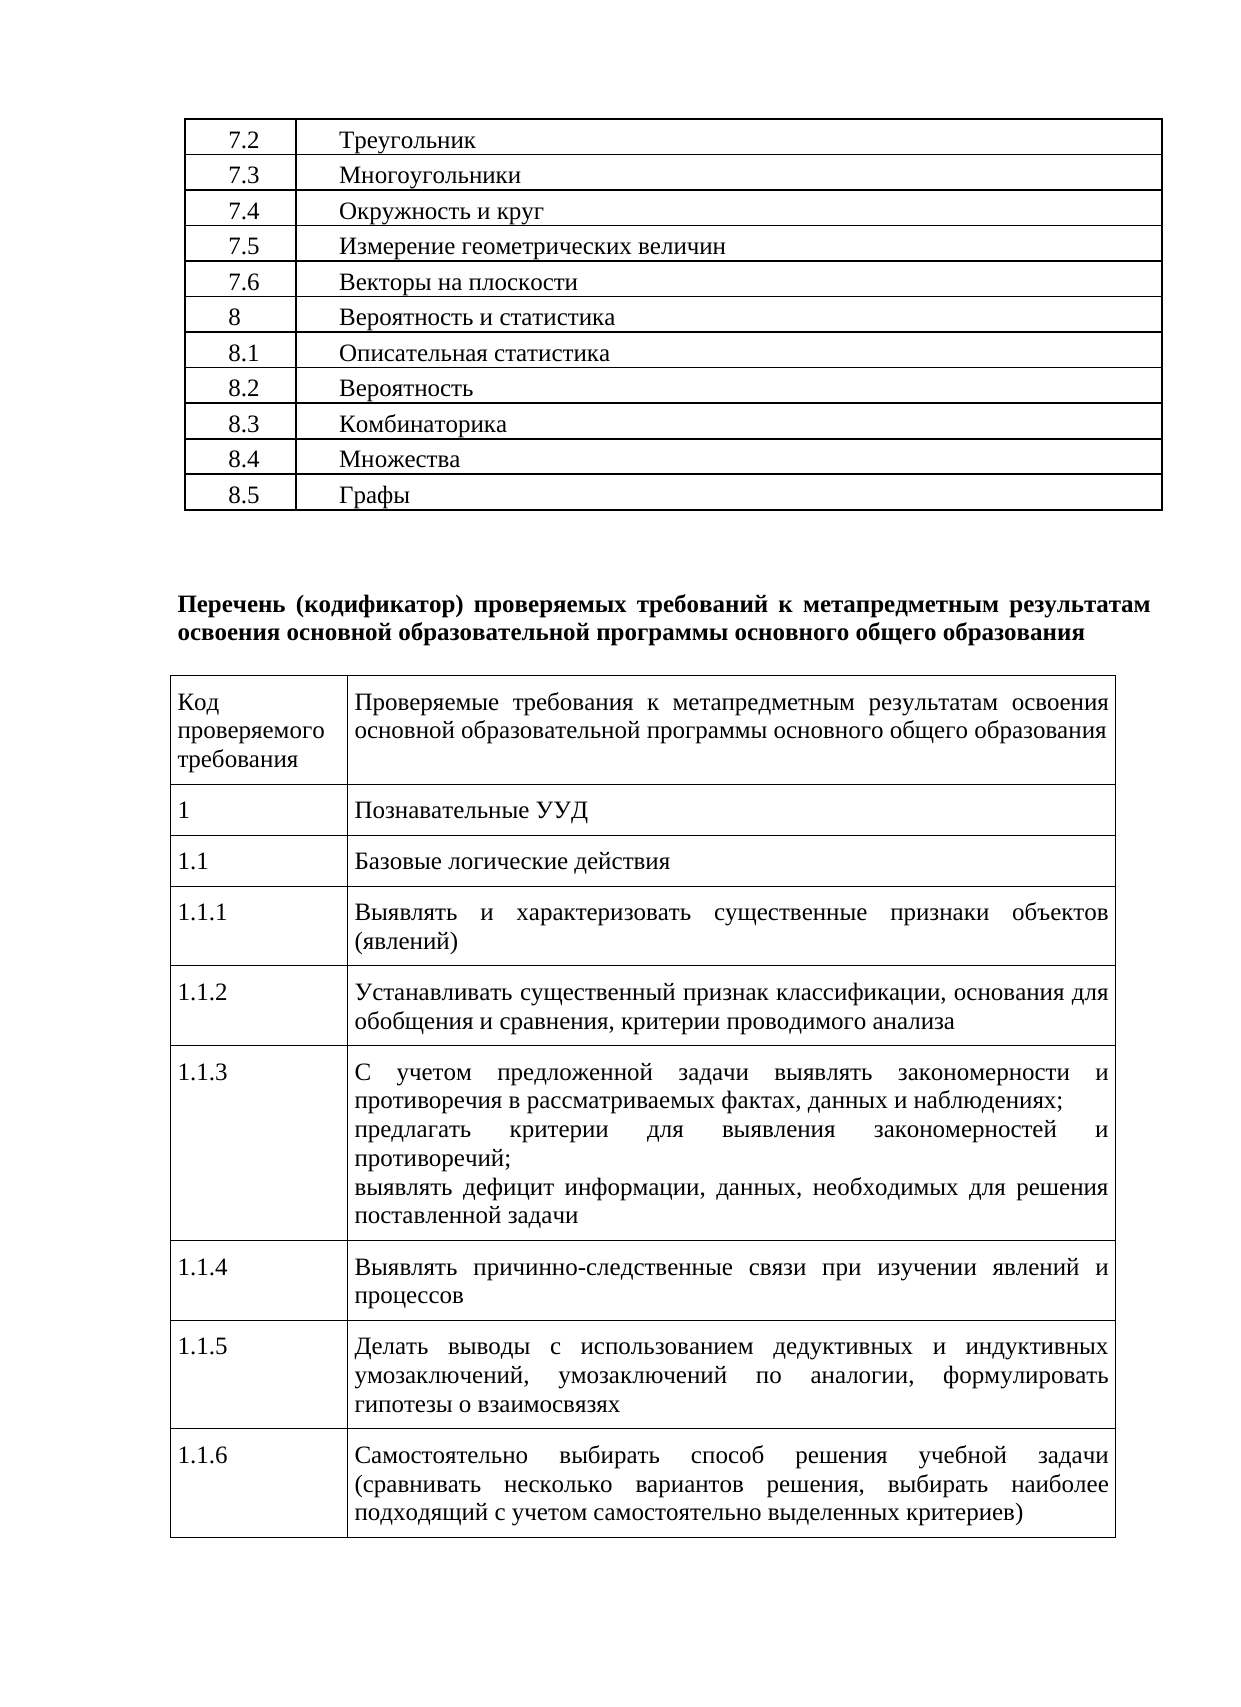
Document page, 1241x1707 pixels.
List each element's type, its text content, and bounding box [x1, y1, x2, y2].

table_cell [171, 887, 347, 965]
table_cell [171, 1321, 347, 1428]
table_cell Векторы на плоскости [297, 262, 1161, 296]
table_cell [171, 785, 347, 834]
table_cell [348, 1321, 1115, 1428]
table_cell Графы [297, 475, 1161, 509]
table_cell Комбинаторика [297, 404, 1161, 438]
table_cell 8.3 [186, 404, 295, 438]
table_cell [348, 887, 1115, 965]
table_cell Окружность и круг [297, 191, 1161, 225]
table_cell Вероятность и статистика [297, 297, 1161, 331]
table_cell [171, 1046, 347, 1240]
table_cell 7.6 [186, 262, 295, 296]
table_cell Вероятность [297, 368, 1161, 402]
table_cell Множества [297, 440, 1161, 473]
table_cell 7.3 [186, 155, 295, 189]
table_cell 7.4 [186, 191, 295, 225]
table_cell Измерение геометрических величин [297, 226, 1161, 260]
table_header Код проверяемого требования [171, 676, 347, 783]
table_cell 7.2 [186, 120, 295, 154]
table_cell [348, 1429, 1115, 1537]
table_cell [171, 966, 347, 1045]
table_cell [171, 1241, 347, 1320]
table_cell Треугольник [297, 120, 1161, 154]
table_cell 8.4 [186, 440, 295, 473]
text Перечень (кодификатор) проверяемых требований к метапредметным результатам освоения основной образовательной программы основного общего образования [177, 589, 1152, 646]
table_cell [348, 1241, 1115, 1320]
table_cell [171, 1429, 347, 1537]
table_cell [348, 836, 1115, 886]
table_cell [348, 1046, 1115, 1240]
table_cell Описательная статистика [297, 333, 1161, 367]
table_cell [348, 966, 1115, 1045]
table_cell 8.5 [186, 475, 295, 509]
table_cell 7.5 [186, 226, 295, 260]
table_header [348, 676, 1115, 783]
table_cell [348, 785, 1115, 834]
table_cell Многоугольники [297, 155, 1161, 189]
table_cell 8 [186, 297, 295, 331]
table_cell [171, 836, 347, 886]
table_cell 8.2 [186, 368, 295, 402]
table_cell 8.1 [186, 333, 295, 367]
